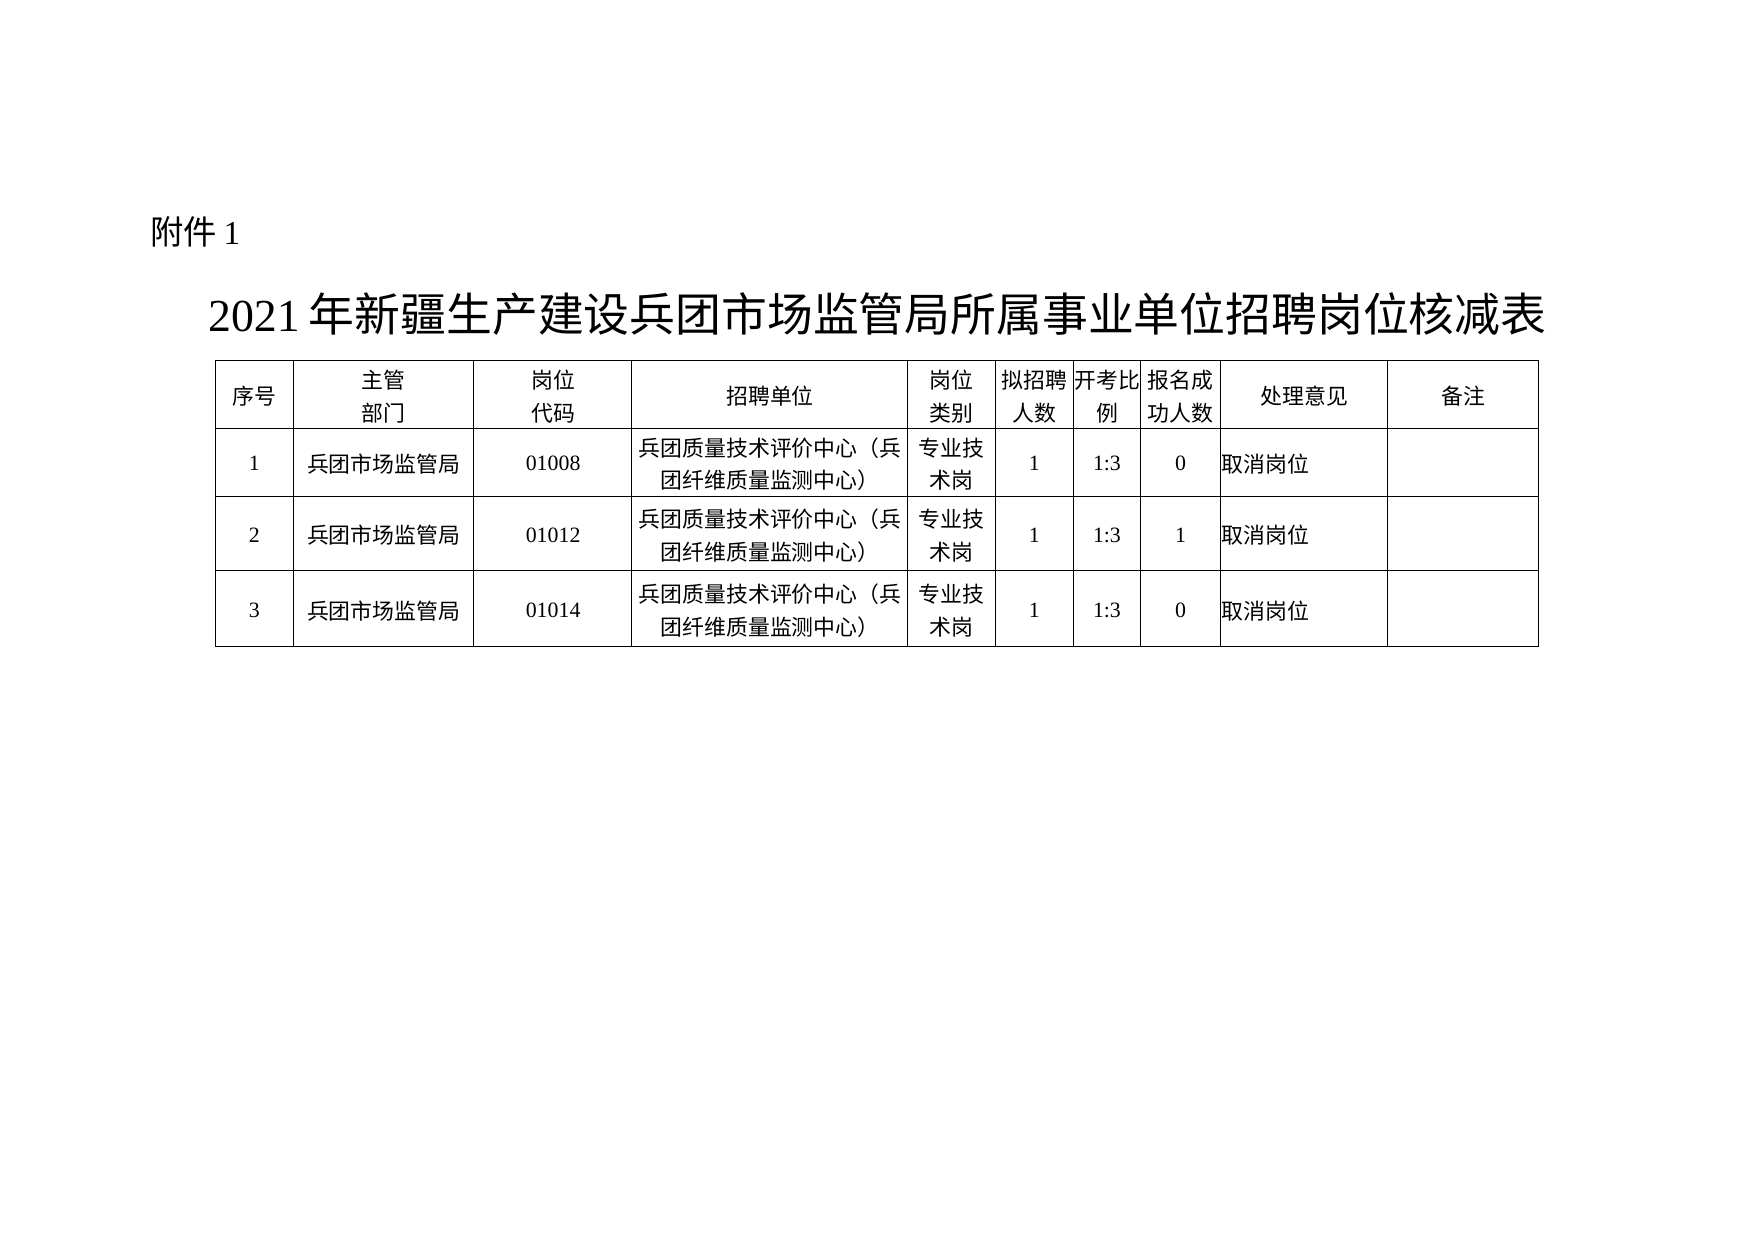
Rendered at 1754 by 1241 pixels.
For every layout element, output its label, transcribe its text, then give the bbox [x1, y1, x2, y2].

table_cell 兵团市场监管局 [294, 571, 473, 646]
table_cell 兵团市场监管局 [294, 497, 473, 570]
table_cell 1:3 [1074, 497, 1140, 570]
table_cell 取消岗位 [1221, 429, 1387, 496]
table_cell 取消岗位 [1221, 571, 1387, 646]
table_cell 兵团市场监管局 [294, 429, 473, 496]
table_cell 3 [216, 571, 293, 646]
table_header 拟招聘人数 [996, 361, 1073, 428]
table_header 报名成功人数 [1141, 361, 1220, 428]
table_header 序号 [216, 361, 293, 428]
table_cell 专业技术岗 [908, 497, 995, 570]
table_cell 01014 [474, 571, 631, 646]
table_cell 兵团质量技术评价中心（兵团纤维质量监测中心） [632, 571, 907, 646]
table_cell 1:3 [1074, 429, 1140, 496]
table_header 招聘单位 [632, 361, 907, 428]
table_cell [1388, 497, 1538, 570]
table_cell [1388, 571, 1538, 646]
table_cell 1 [996, 429, 1073, 496]
table_cell 1:3 [1074, 571, 1140, 646]
table_cell 01012 [474, 497, 631, 570]
table_cell 2 [216, 497, 293, 570]
table_header 备注 [1388, 361, 1538, 428]
table_header 处理意见 [1221, 361, 1387, 428]
table_header 岗位 类别 [908, 361, 995, 428]
table_header 开考比例 [1074, 361, 1140, 428]
table_header 岗位 代码 [474, 361, 631, 428]
table_cell 0 [1141, 571, 1220, 646]
table_cell 01008 [474, 429, 631, 496]
table_cell 专业技术岗 [908, 429, 995, 496]
table_cell 兵团质量技术评价中心（兵团纤维质量监测中心） [632, 497, 907, 570]
table_cell 0 [1141, 429, 1220, 496]
table_header 主管 部门 [294, 361, 473, 428]
table_cell [1388, 429, 1538, 496]
table_cell 1 [996, 571, 1073, 646]
table_cell 1 [996, 497, 1073, 570]
text 2021年新疆生产建设兵团市场监管局所属事业单位招聘岗位核减表 [150, 263, 1604, 360]
table_cell 专业技术岗 [908, 571, 995, 646]
table_cell 兵团质量技术评价中心（兵团纤维质量监测中心） [632, 429, 907, 496]
table_cell 1 [216, 429, 293, 496]
table_cell 1 [1141, 497, 1220, 570]
table_cell 取消岗位 [1221, 497, 1387, 570]
text 附件1 [150, 198, 1604, 263]
